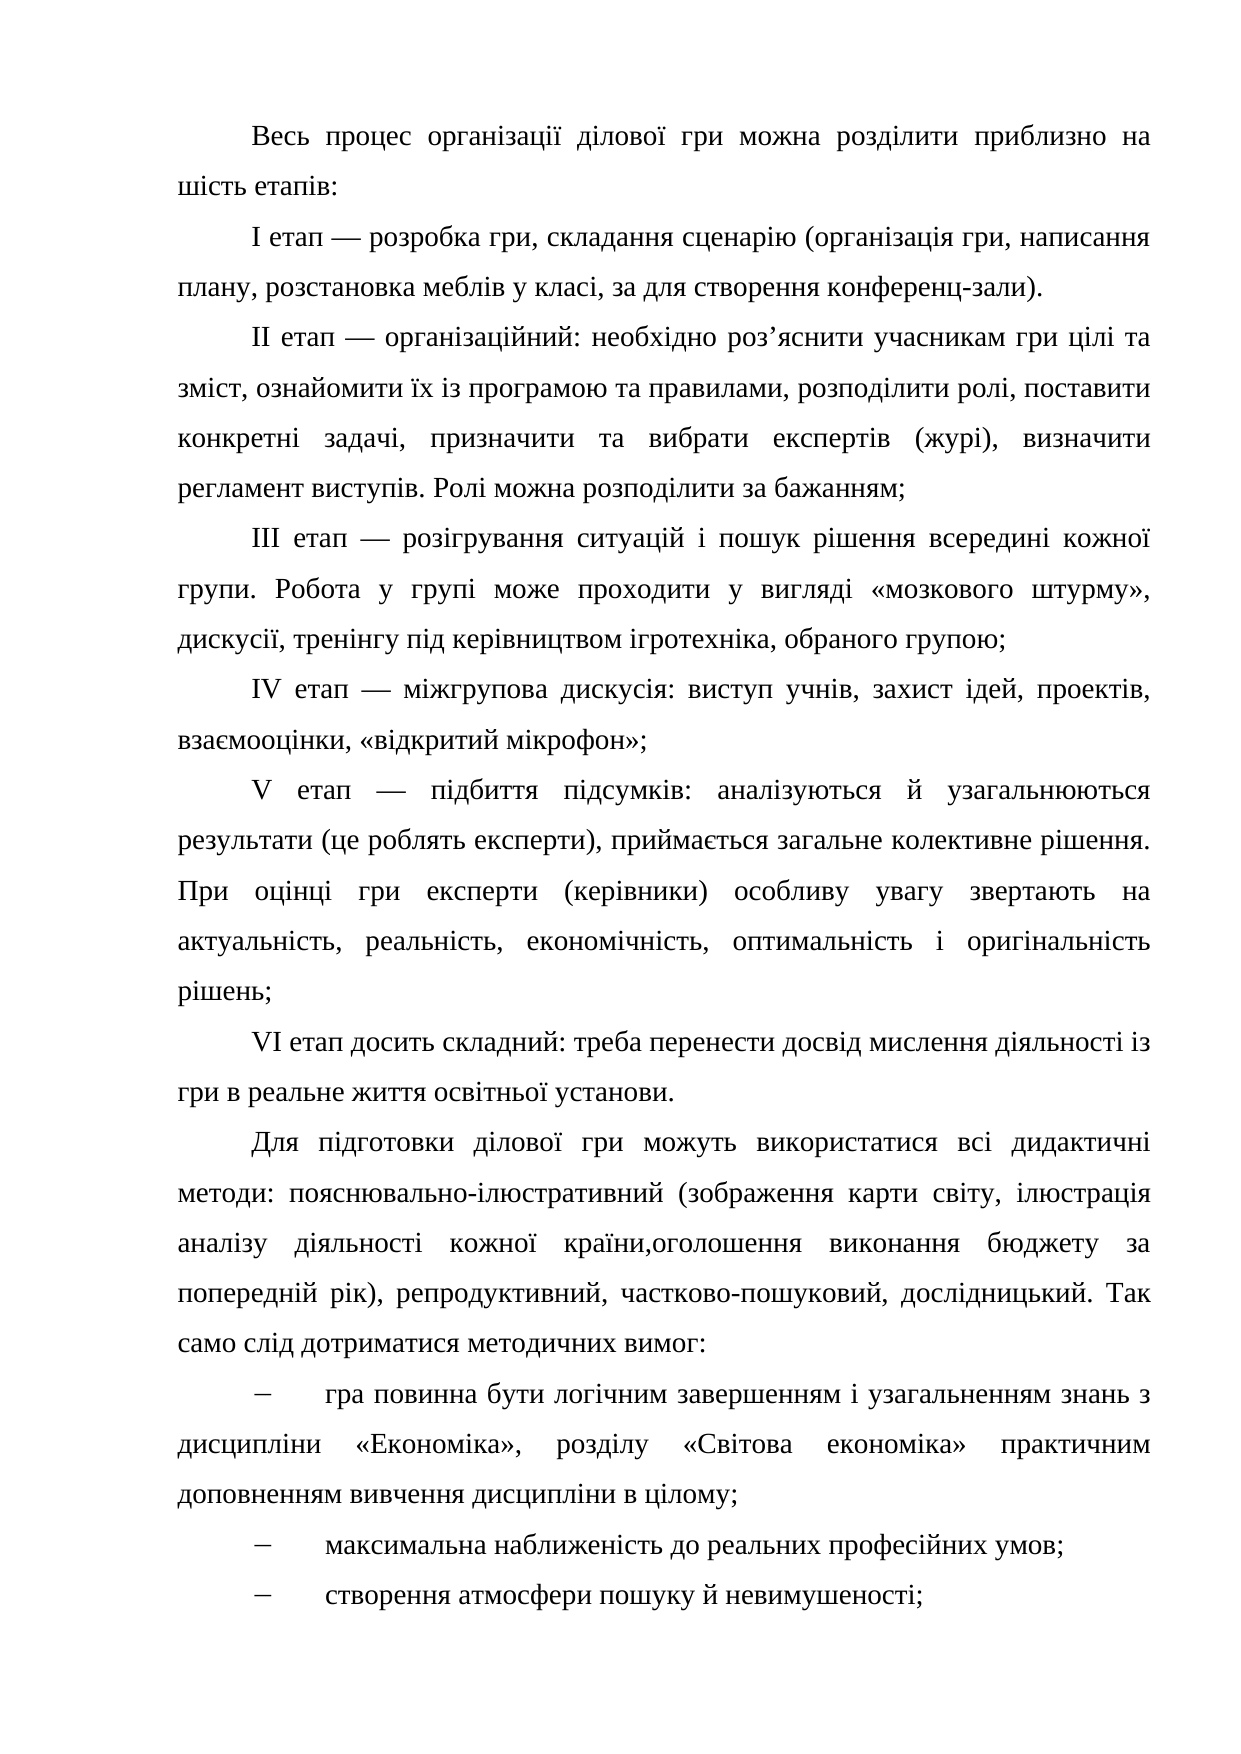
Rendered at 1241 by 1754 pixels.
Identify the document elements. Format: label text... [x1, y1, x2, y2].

text I етап — розробка гри, складання сценарію (організація гри, написання плану, розстановка меблів у класі, за для створення конференц-зали). [177, 219, 1152, 303]
text III етап — розігрування ситуацій і пошук рішення всередині кожної групи. Робота у групі може проходити у вигляді «мозкового штурму», дискусії, тренінгу під керівництвом ігротехніка, обраного групою; [177, 521, 1152, 655]
text IV етап — міжгрупова дискусія: виступ учнів, захист ідей, проектів, взаємооцінки, «відкритий мікрофон»; [177, 672, 1152, 755]
text Весь процес організації ділової гри можна розділити приблизно на шість етапів: [177, 118, 1152, 202]
text V етап — підбиття підсумків: аналізуються й узагальнюються результати (це роблять експерти), приймається загальне колективне рішення. При оцінці гри експерти (керівники) особливу увагу звертають на актуальність, реальність, економічність, оптимальність і оригінальність рішень; [177, 772, 1152, 1007]
text Для підготовки ділової гри можуть використатися всі дидактичні методи: пояснювально-ілюстративний (зображення карти світу, ілюстрація аналізу діяльності кожної країни,оголошення виконання бюджету за попередній рік), репродуктивний, частково-пошуковий, дослідницький. Так само слід дотриматися методичних вимог: [177, 1124, 1152, 1359]
list гра повинна бути логічним завершенням і узагальненням знань з дисципліни «Економіка», розділу «Світова економіка» практичним доповненням вивчення дисципліни в цілому; [177, 1376, 1152, 1510]
text VI етап досить складний: треба перенести досвід мислення діяльності із гри в реальне життя освітньої установи. [177, 1024, 1152, 1108]
list максимальна наближеність до реальних професійних умов; [177, 1527, 1152, 1561]
text II етап — організаційний: необхідно роз’яснити учасникам гри цілі та зміст, ознайомити їх із програмою та правилами, розподілити ролі, поставити конкретні задачі, призначити та вибрати експертів (журі), визначити регламент виступів. Ролі можна розподілити за бажанням; [177, 319, 1152, 504]
list створення атмосфери пошуку й невимушеності; [177, 1577, 1152, 1611]
